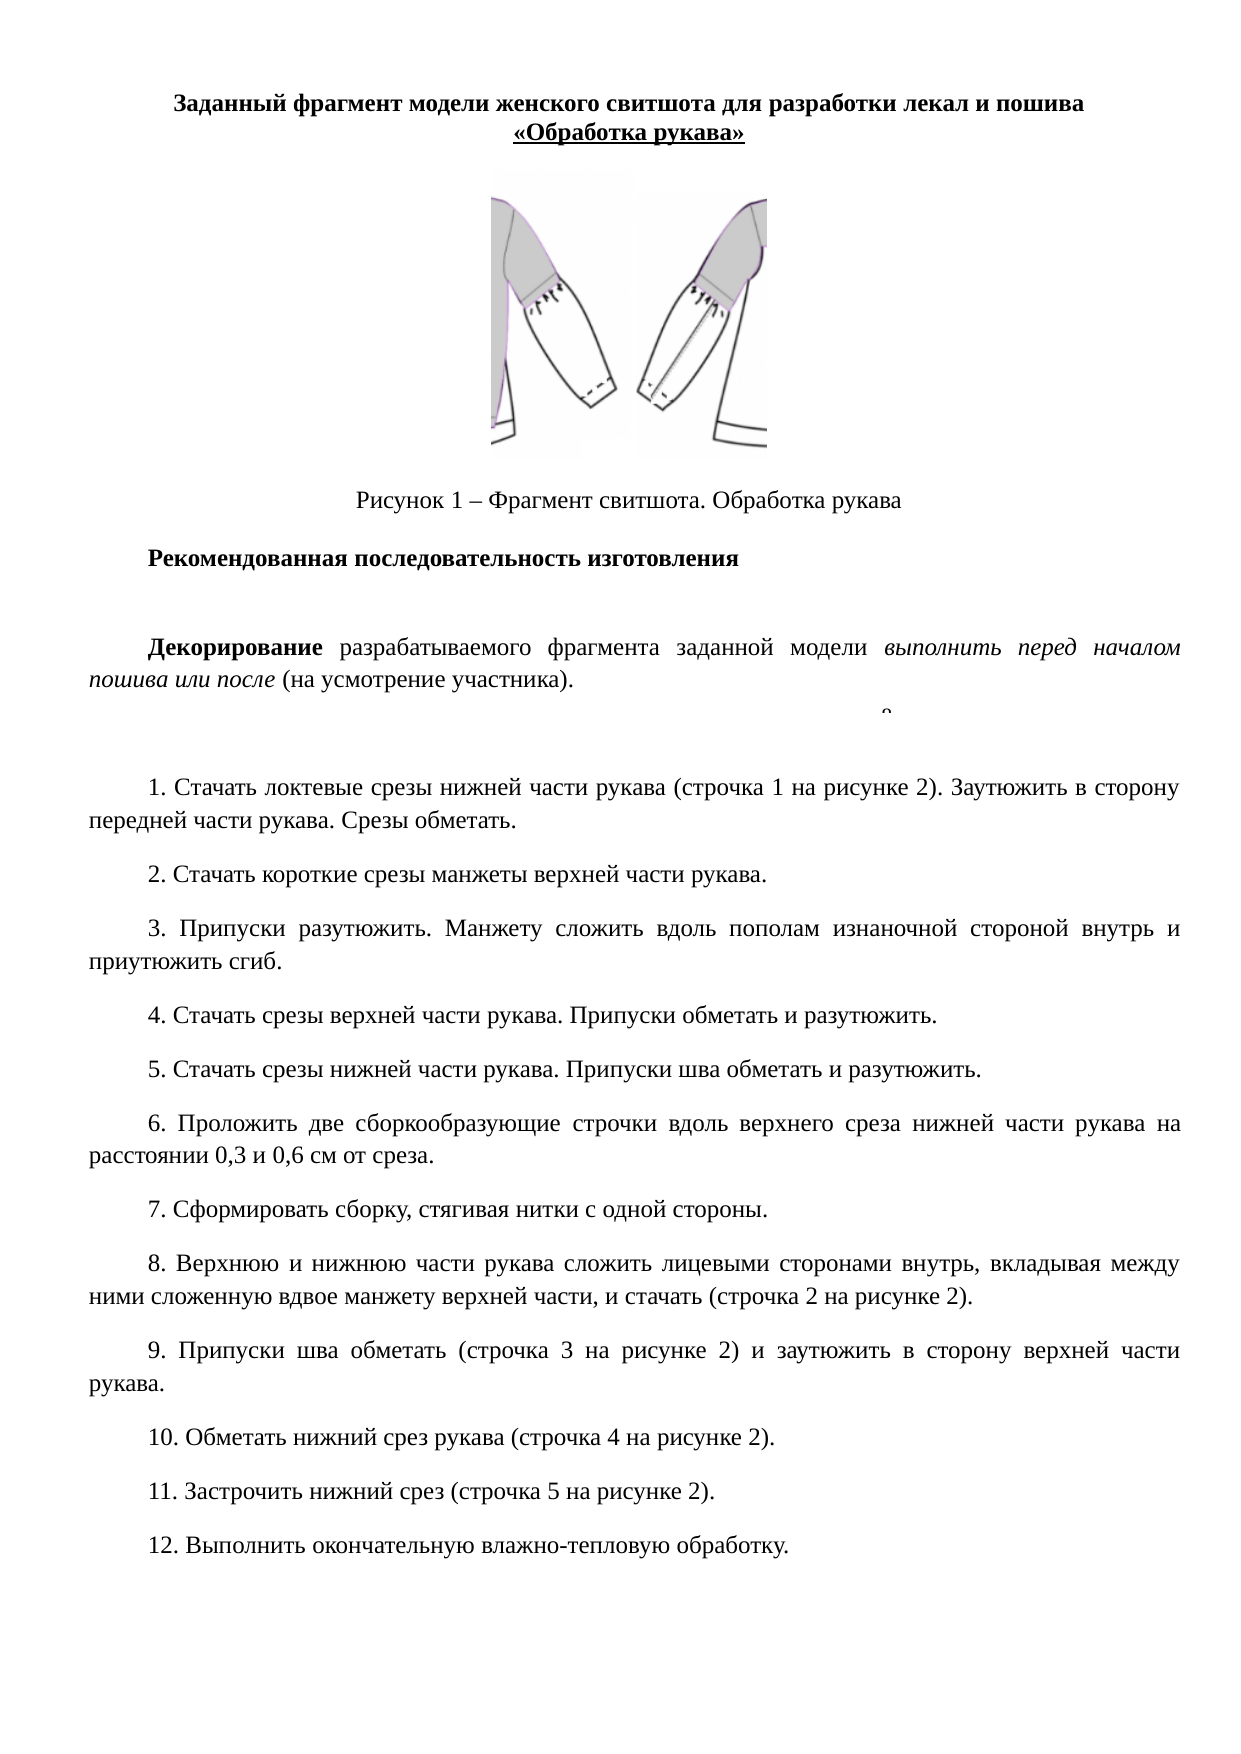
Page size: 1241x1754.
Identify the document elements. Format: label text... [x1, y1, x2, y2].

text 7. Сформировать сборку, стягивая нитки с одной стороны. [89, 1194, 1181, 1223]
text 2. Стачать короткие срезы манжеты верхней части рукава. [89, 859, 1181, 888]
text 9. Припуски шва обметать (строчка 3 на рисунке 2) и заутюжить в сторону верхней части рукава. [89, 1335, 1181, 1397]
subtitle Рекомендованная последовательность изготовления [89, 543, 1109, 571]
text 6. Проложить две сборкообразующие строчки вдоль верхнего среза нижней части рукава на расстоянии 0,3 и 0,6 см от среза. [89, 1108, 1181, 1169]
text 11. Застрочить нижний срез (строчка 5 на рисунке 2). [89, 1476, 1181, 1505]
text 3. Припуски разутюжить. Манжету сложить вдоль пополам изнаночной стороной внутрь и приутюжить сгиб. [89, 913, 1181, 975]
text «Обработка рукава» [89, 117, 1109, 145]
text 8. Верхнюю и нижнюю части рукава сложить лицевыми сторонами внутрь, вкладывая между ними сложенную вдвое манжету верхней части, и стачать (строчка 2 на рисунке 2). [89, 1248, 1181, 1310]
text 10. Обметать нижний срез рукава (строчка 4 на рисунке 2). [89, 1422, 1181, 1451]
subtitle Заданный фрагмент модели женского свитшота для разработки лекал и пошива [89, 88, 1109, 117]
text 12. Выполнить окончательную влажно-тепловую обработку. [89, 1530, 1181, 1558]
text 1. Стачать локтевые срезы нижней части рукава (строчка 1 на рисунке 2). Заутюжить в сторону передней части рукава. Срезы обметать. [89, 772, 1181, 834]
text Декорирование разрабатываемого фрагмента заданной модели выполнить перед началом пошива или после (на усмотрение участника). [89, 632, 1181, 693]
text 4. Стачать срезы верхней части рукава. Припуски обметать и разутюжить. [89, 1000, 1181, 1029]
picture [491, 170, 767, 460]
text 5. Стачать срезы нижней части рукава. Припуски шва обметать и разутюжить. [89, 1054, 1181, 1082]
text Рисунок 1 – Фрагмент свитшота. Обработка рукава [89, 485, 1109, 513]
